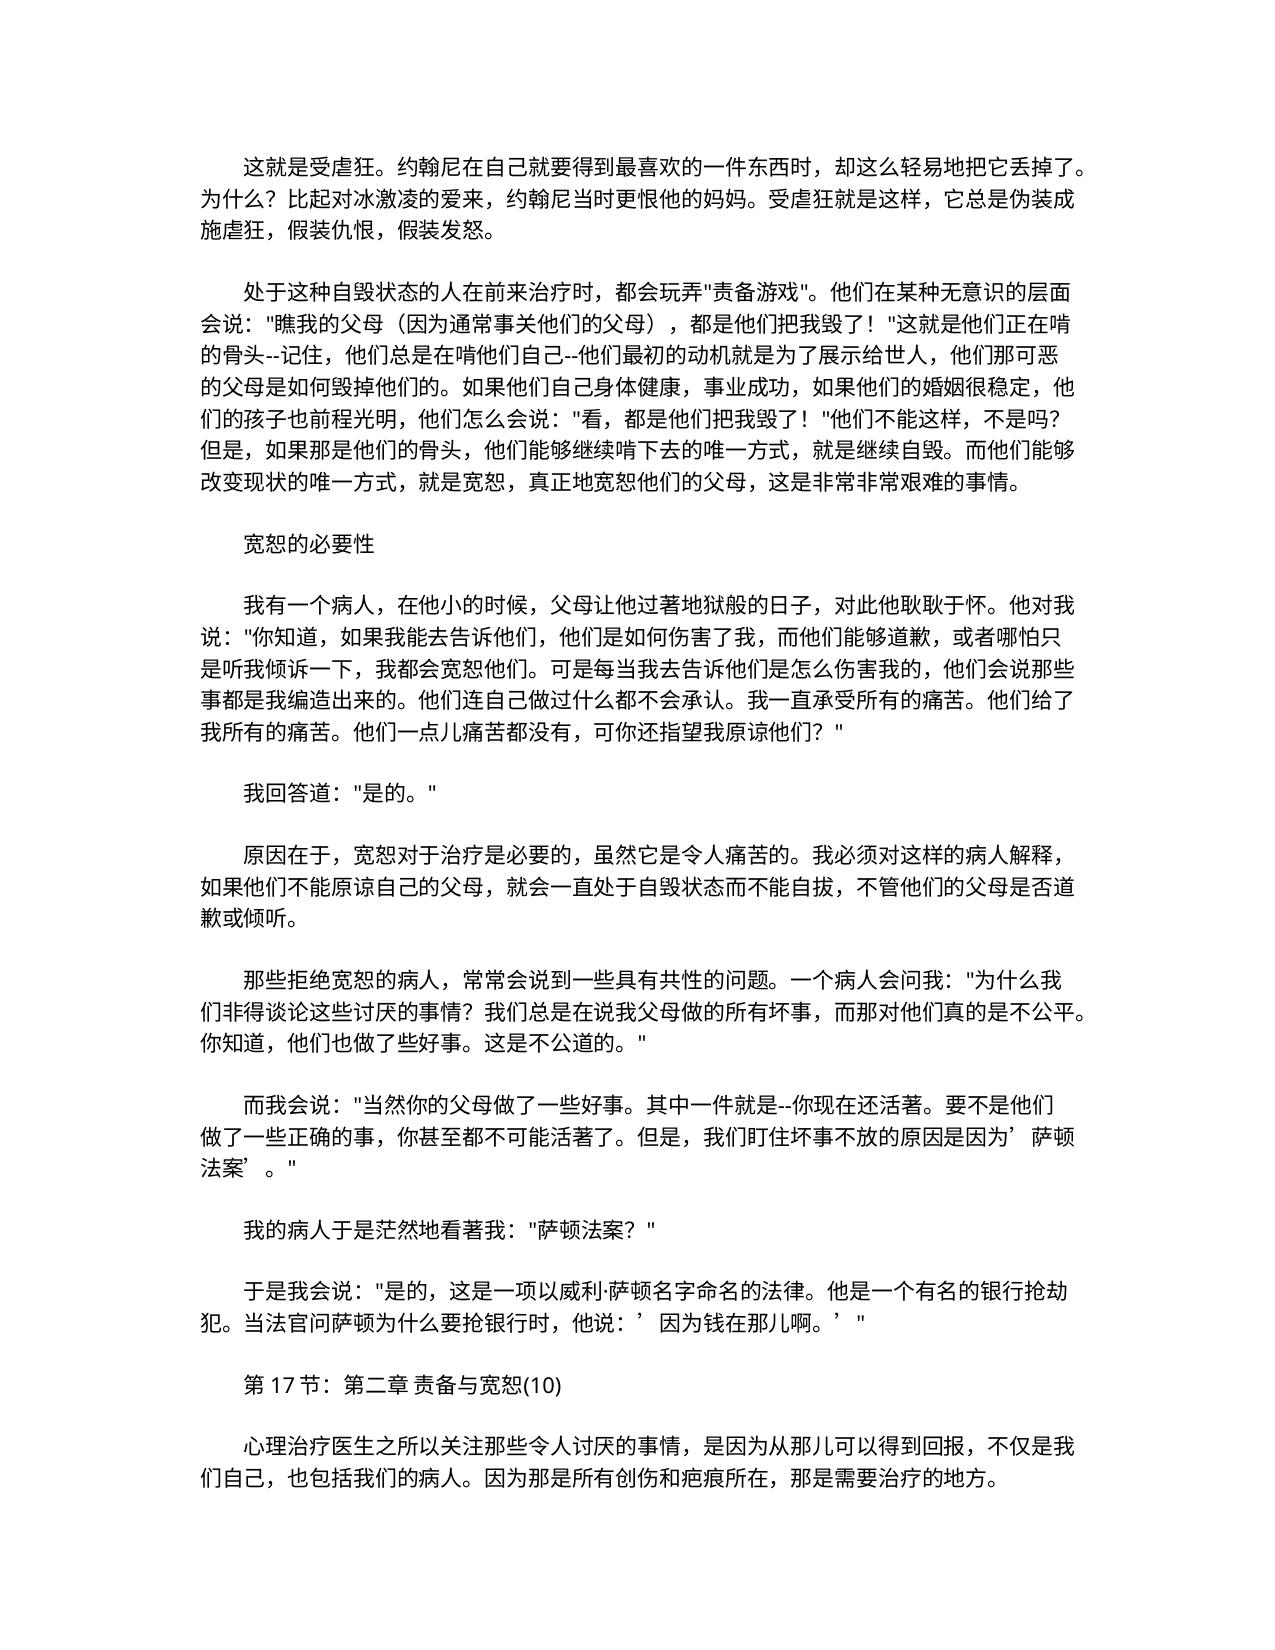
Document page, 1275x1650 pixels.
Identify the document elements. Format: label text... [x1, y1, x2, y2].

text 我有一个病人，在他小的时候，父母让他过著地狱般的日子，对此他耿耿于怀。他对我说："你知道，如果我能去告诉他们，他们是如何伤害了我，而他们能够道歉，或者哪怕只是听我倾诉一下，我都会宽恕他们。可是每当我去告诉他们是怎么伤害我的，他们会说那些事都是我编造出来的。他们连自己做过什么都不会承认。我一直承受所有的痛苦。他们给了我所有的痛苦。他们一点儿痛苦都没有，可你还指望我原谅他们？" [200, 588, 1075, 747]
text 宽恕的必要性 [200, 527, 1075, 558]
text 而我会说："当然你的父母做了一些好事。其中一件就是--你现在还活著。要不是他们做了一些正确的事，你甚至都不可能活著了。但是，我们盯住坏事不放的原因是因为’萨顿法案’。" [200, 1088, 1075, 1183]
text 原因在于，宽恕对于治疗是必要的，虽然它是令人痛苦的。我必须对这样的病人解释，如果他们不能原谅自己的父母，就会一直处于自毁状态而不能自拔，不管他们的父母是否道歉或倾听。 [200, 838, 1075, 933]
text 于是我会说："是的，这是一项以威利·萨顿名字命名的法律。他是一个有名的银行抢劫犯。当法官问萨顿为什么要抢银行时，他说：’因为钱在那儿啊。’" [200, 1274, 1075, 1338]
text 处于这种自毁状态的人在前来治疗时，都会玩弄"责备游戏"。他们在某种无意识的层面会说："瞧我的父母（因为通常事关他们的父母），都是他们把我毁了！"这就是他们正在啃的骨头--记住，他们总是在啃他们自己--他们最初的动机就是为了展示给世人，他们那可恶的父母是如何毁掉他们的。如果他们自己身体健康，事业成功，如果他们的婚姻很稳定，他们的孩子也前程光明，他们怎么会说："看，都是他们把我毁了！"他们不能这样，不是吗？但是，如果那是他们的骨头，他们能够继续啃下去的唯一方式，就是继续自毁。而他们能够改变现状的唯一方式，就是宽恕，真正地宽恕他们的父母，这是非常非常艰难的事情。 [200, 275, 1075, 497]
text 心理治疗医生之所以关注那些令人讨厌的事情，是因为从那儿可以得到回报，不仅是我们自己，也包括我们的病人。因为那是所有创伤和疤痕所在，那是需要治疗的地方。 [200, 1429, 1075, 1493]
text 我的病人于是茫然地看著我："萨顿法案？" [200, 1213, 1075, 1244]
text 那些拒绝宽恕的病人，常常会说到一些具有共性的问题。一个病人会问我："为什么我们非得谈论这些讨厌的事情？我们总是在说我父母做的所有坏事，而那对他们真的是不公平。你知道，他们也做了些好事。这是不公道的。" [200, 963, 1075, 1058]
text 这就是受虐狂。约翰尼在自己就要得到最喜欢的一件东西时，却这么轻易地把它丢掉了。为什么？比起对冰激凌的爱来，约翰尼当时更恨他的妈妈。受虐狂就是这样，它总是伪装成施虐狂，假装仇恨，假装发怒。 [200, 150, 1075, 245]
text 第17节：第二章 责备与宽恕(10) [200, 1368, 1075, 1399]
text 我回答道："是的。" [200, 776, 1075, 808]
